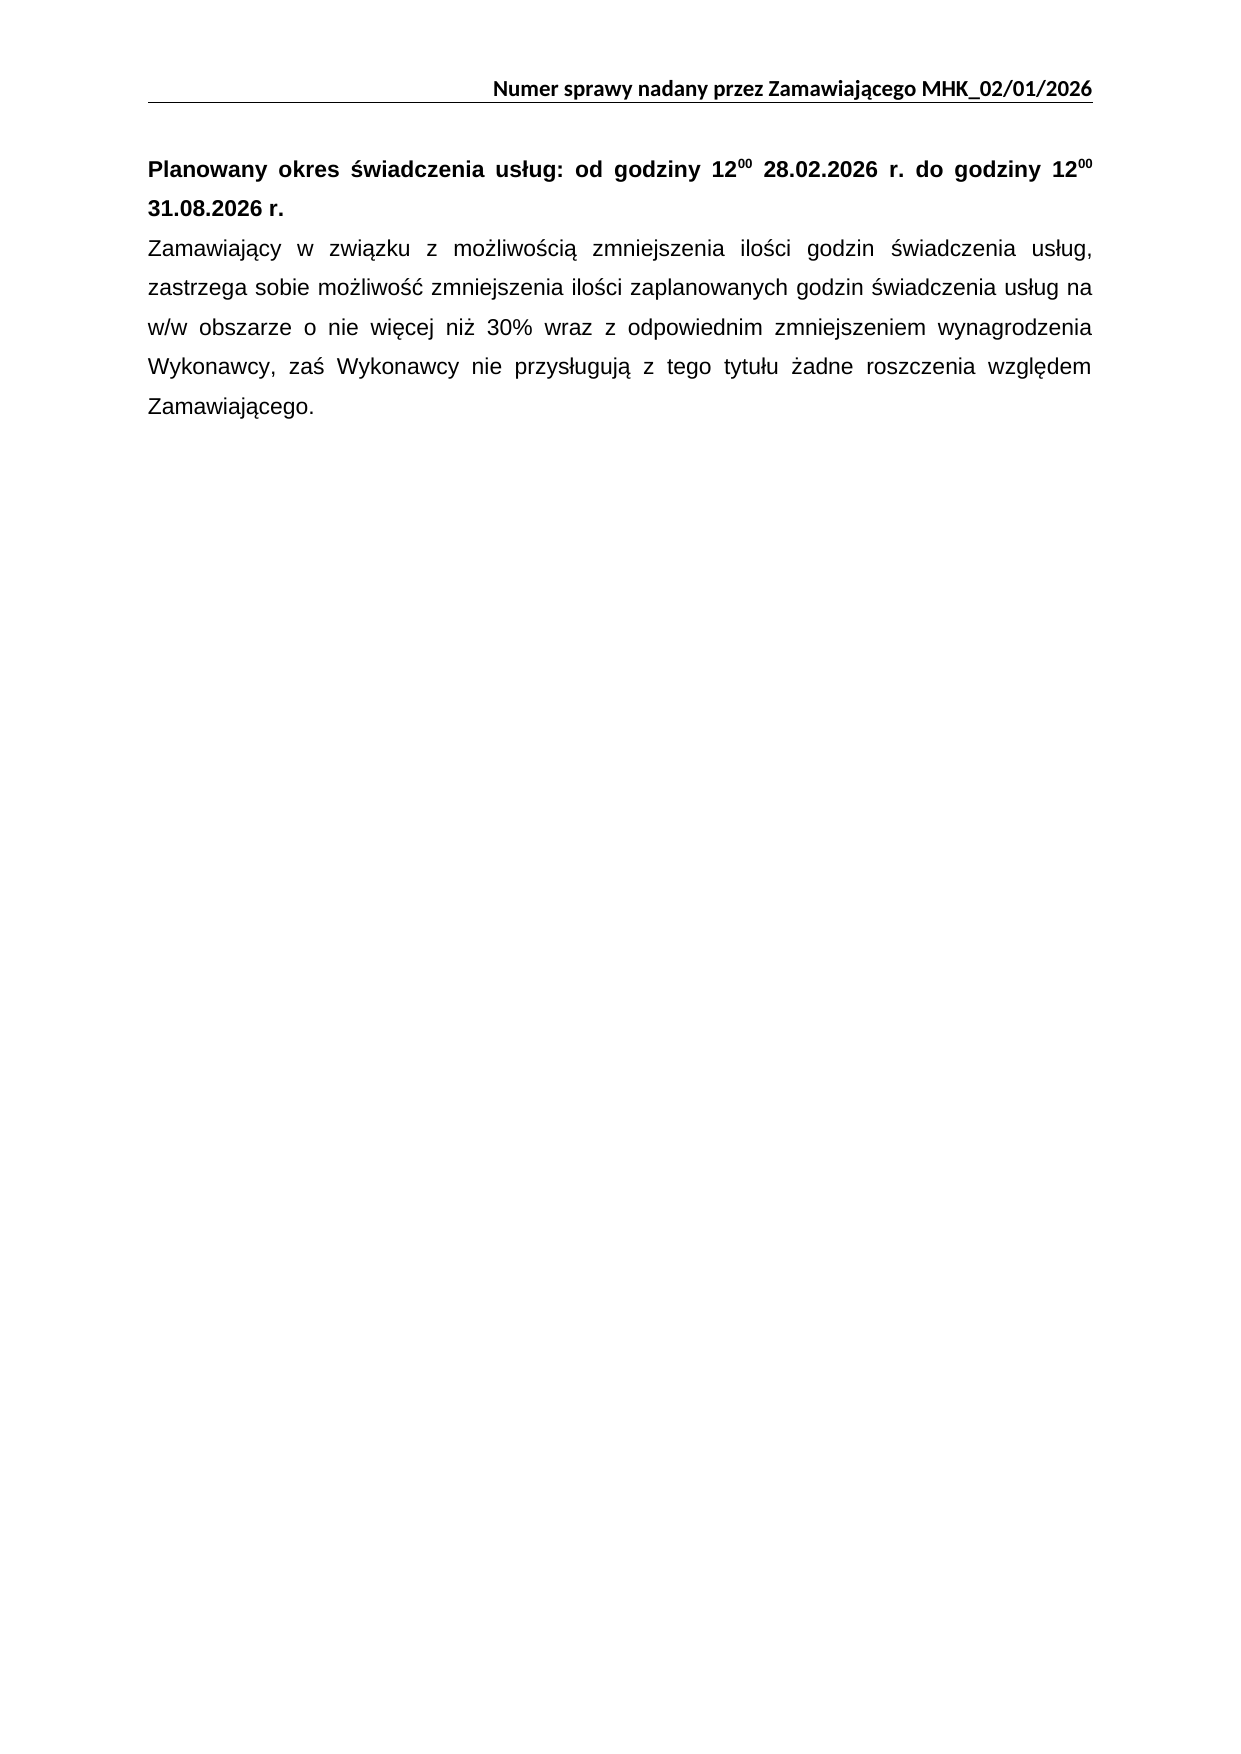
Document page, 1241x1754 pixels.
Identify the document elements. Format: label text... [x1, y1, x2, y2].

text Planowany okres świadczenia usług: od godziny 1200 28.02.2026 r. do godziny 1200 31.08.2026 r. [148, 156, 1093, 222]
text Zamawiający w związku z możliwością zmniejszenia ilości godzin świadczenia usług, zastrzega sobie możliwość zmniejszenia ilości zaplanowanych godzin świadczenia usług na w/w obszarze o nie więcej niż 30% wraz z odpowiednim zmniejszeniem wynagrodzenia Wykonawcy, zaś Wykonawcy nie przysługują z tego tytułu żadne roszczenia względem Zamawiającego. [148, 235, 1093, 419]
